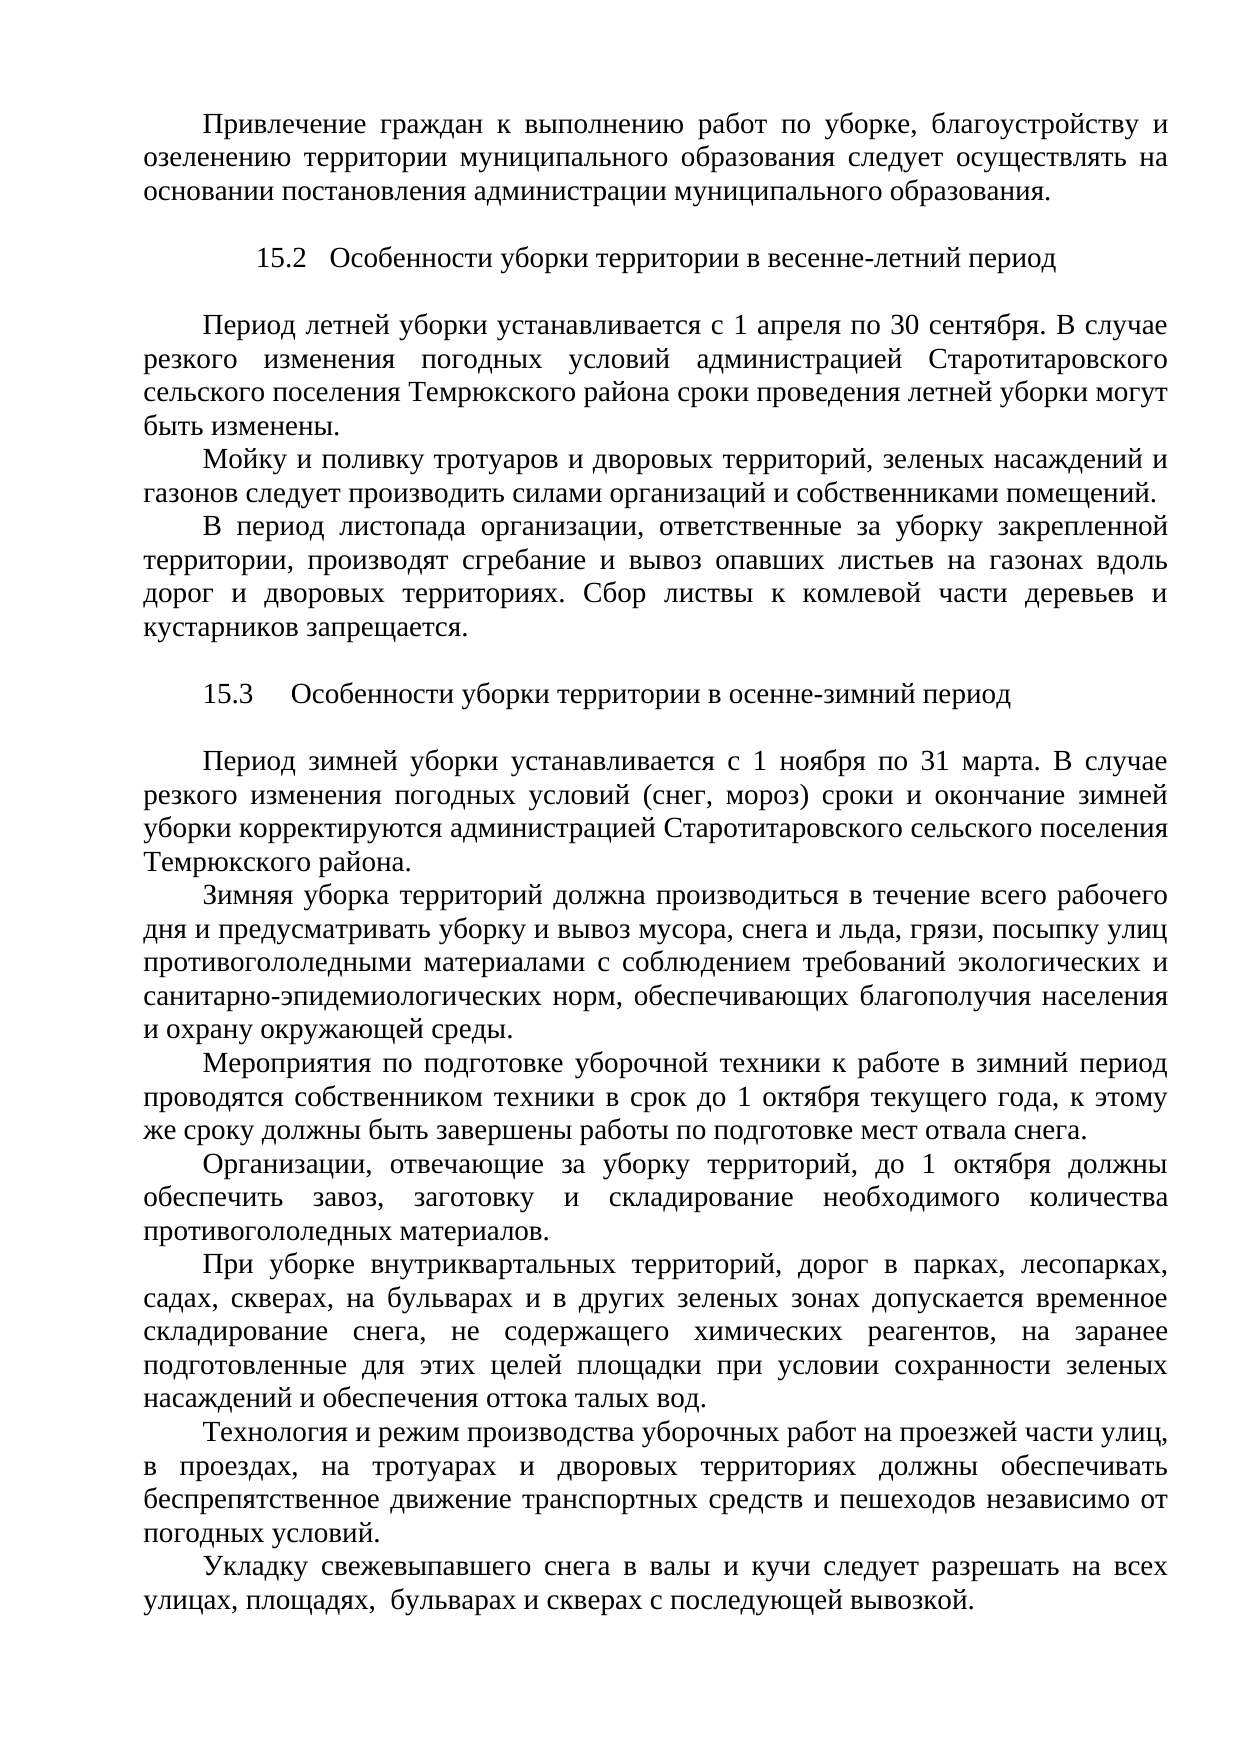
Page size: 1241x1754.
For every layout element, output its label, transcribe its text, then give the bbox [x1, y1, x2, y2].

text Период летней уборки устанавливается с 1 апреля по 30 сентября. В случае резкого изменения погодных условий администрацией Старотитаровского сельского поселения Темрюкского района сроки проведения летней уборки могут быть изменены. [143, 307, 1169, 441]
text 15.3 Особенности уборки территории в осенне-зимний период [143, 676, 1169, 710]
text В период листопада организации, ответственные за уборку закрепленной территории, производят сгребание и вывоз опавших листьев на газонах вдоль дорог и дворовых территориях. Сбор листвы к комлевой части деревьев и кустарников запрещается. [143, 508, 1169, 643]
text Организации, отвечающие за уборку территорий, до 1 октября должны обеспечить завоз, заготовку и складирование необходимого количества противогололедных материалов. [143, 1146, 1169, 1246]
text Период зимней уборки устанавливается с 1 ноября по 31 марта. В случае резкого изменения погодных условий (снег, мороз) сроки и окончание зимней уборки корректируются администрацией Старотитаровского сельского поселения Темрюкского района. [143, 743, 1169, 877]
text При уборке внутриквартальных территорий, дорог в парках, лесопарках, садах, скверах, на бульварах и в других зеленых зонах допускается временное складирование снега, не содержащего химических реагентов, на заранее подготовленные для этих целей площадки при условии сохранности зеленых насаждений и обеспечения оттока талых вод. [143, 1246, 1169, 1414]
text Укладку свежевыпавшего снега в валы и кучи следует разрешать на всех улицах, площадях, бульварах и скверах с последующей вывозкой. [143, 1548, 1169, 1615]
text Технология и режим производства уборочных работ на проезжей части улиц, в проездах, на тротуарах и дворовых территориях должны обеспечивать беспрепятственное движение транспортных средств и пешеходов независимо от погодных условий. [143, 1414, 1169, 1548]
text 15.2 Особенности уборки территории в весенне-летний период [143, 240, 1169, 274]
text Мероприятия по подготовке уборочной техники к работе в зимний период проводятся собственником техники в срок до 1 октября текущего года, к этому же сроку должны быть завершены работы по подготовке мест отвала снега. [143, 1045, 1169, 1146]
text Привлечение граждан к выполнению работ по уборке, благоустройству и озеленению территории муниципального образования следует осуществлять на основании постановления администрации муниципального образования. [143, 106, 1169, 207]
text Мойку и поливку тротуаров и дворовых территорий, зеленых насаждений и газонов следует производить силами организаций и собственниками помещений. [143, 441, 1169, 508]
text Зимняя уборка территорий должна производиться в течение всего рабочего дня и предусматривать уборку и вывоз мусора, снега и льда, грязи, посыпку улиц противогололедными материалами с соблюдением требований экологических и санитарно-эпидемиологических норм, обеспечивающих благополучия населения и охрану окружающей среды. [143, 877, 1169, 1045]
